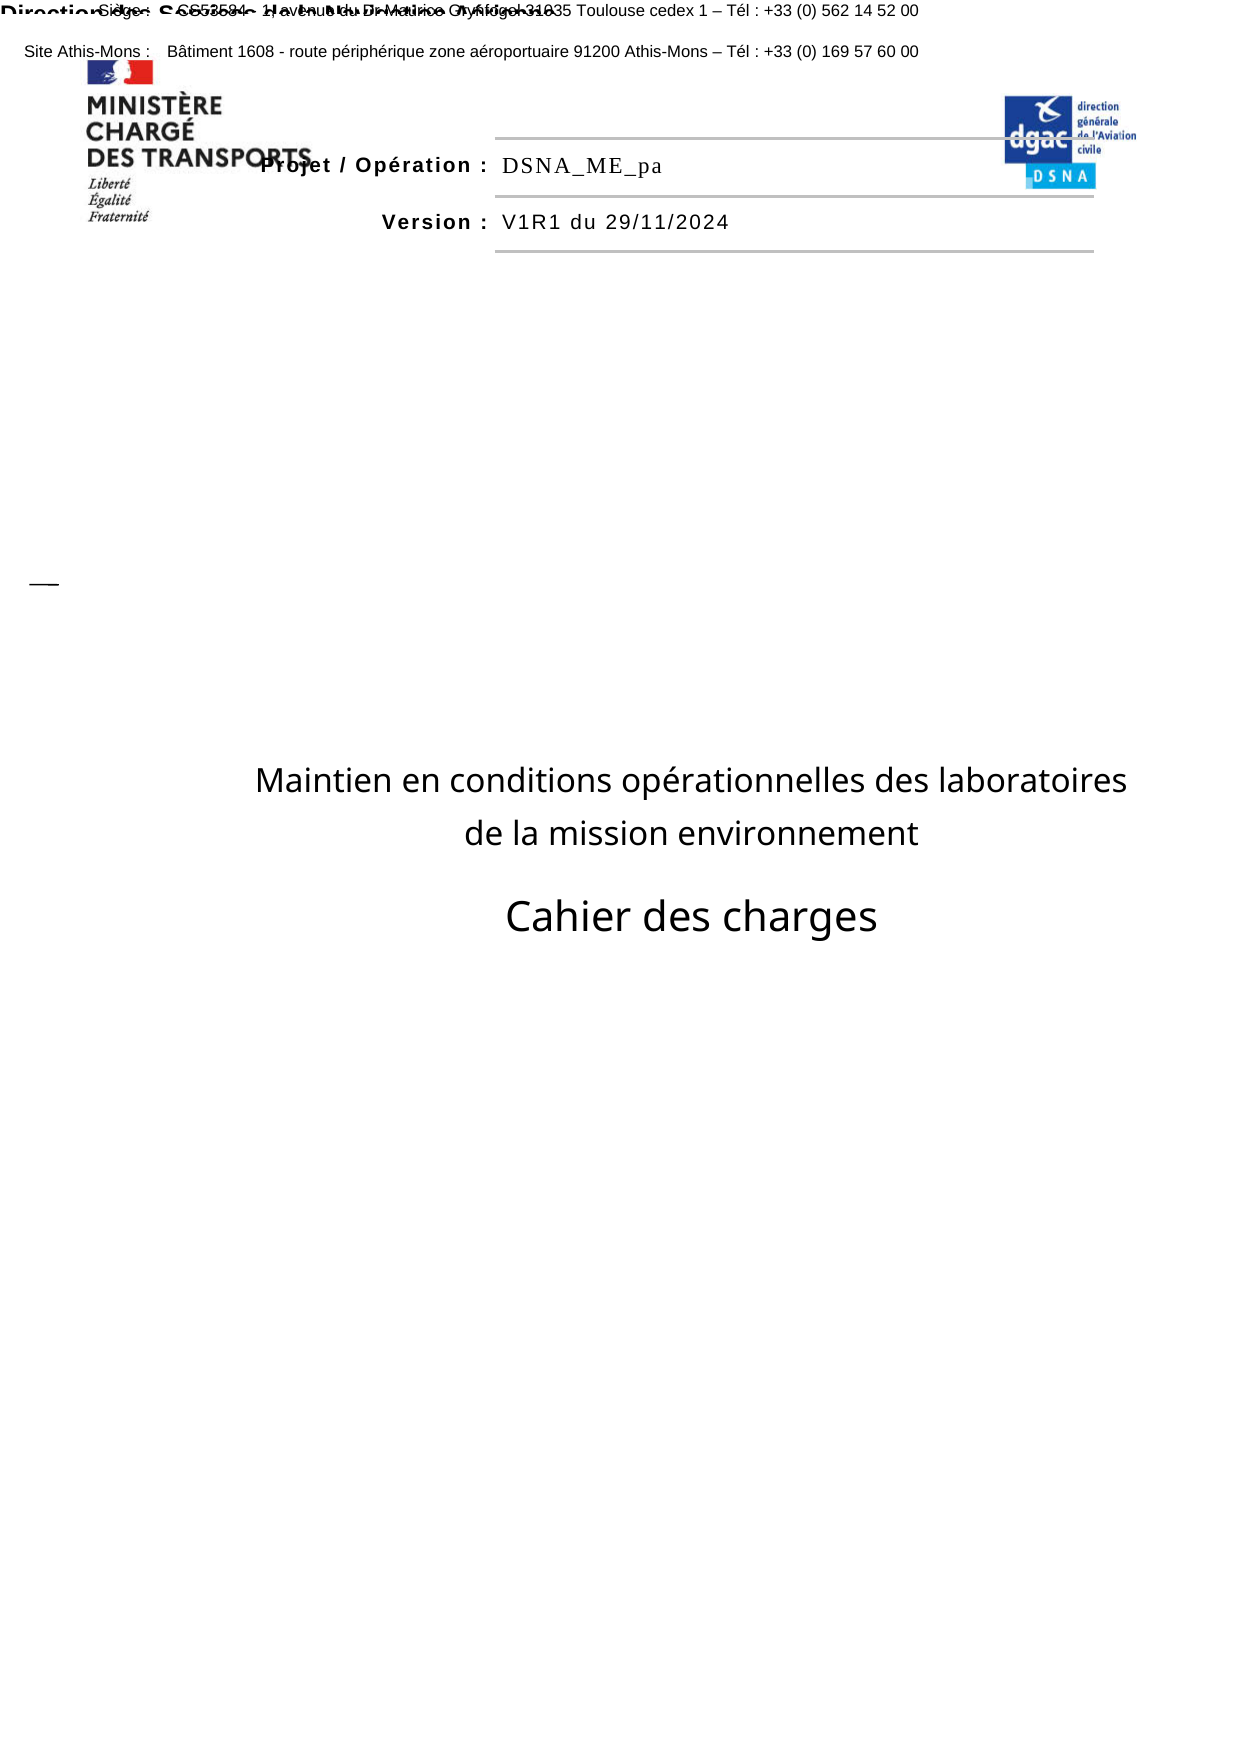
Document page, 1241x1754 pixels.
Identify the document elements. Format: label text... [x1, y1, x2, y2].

table_header DSNA_ME_pa [495, 140, 1094, 194]
text Maintien en conditions opérationnelles des laboratoires de la mission environnement [246, 757, 1137, 855]
text Cahier des charges [246, 887, 1137, 943]
table_cell V1R1 du 29/11/2024 [495, 198, 1094, 250]
table_header Projet / Opération : [236, 137, 494, 194]
table_cell Version : [236, 195, 494, 250]
picture [0, 14, 1233, 250]
